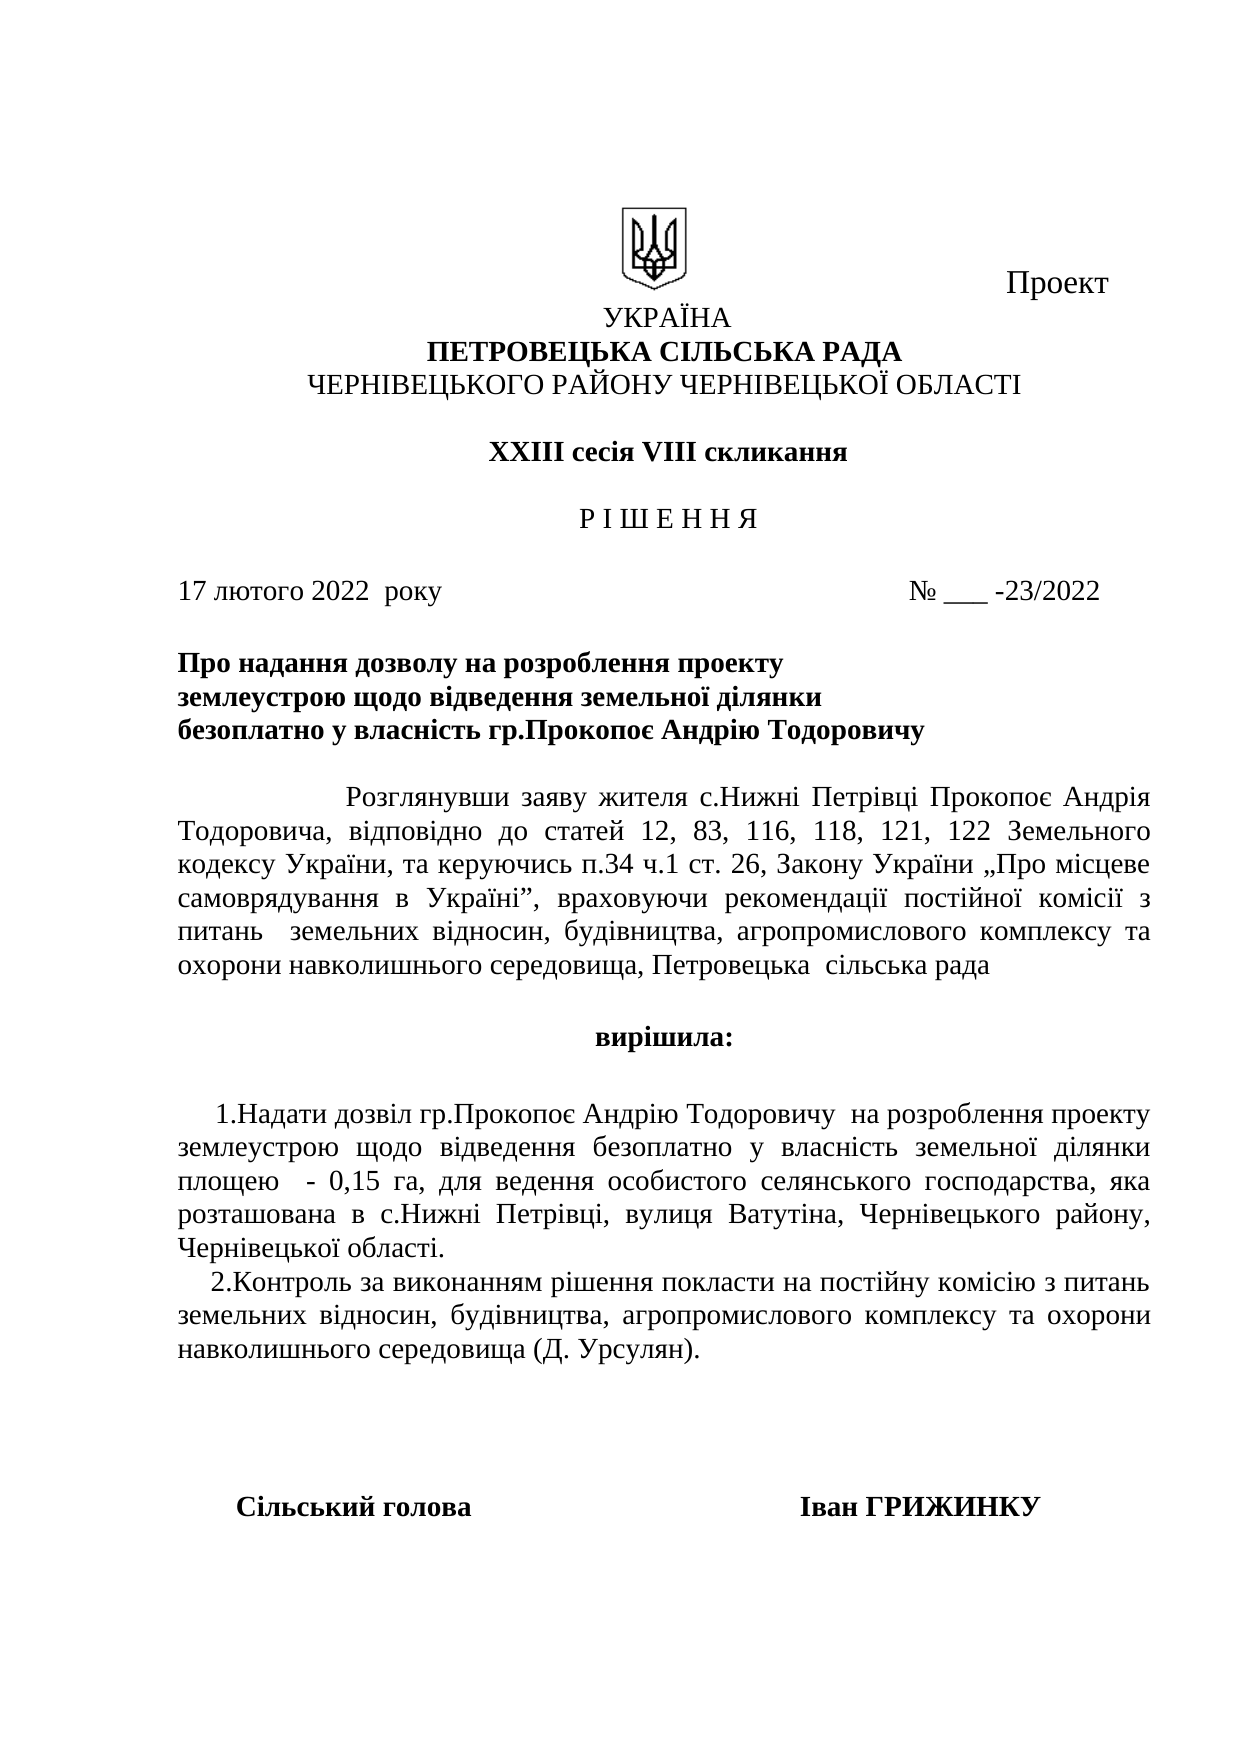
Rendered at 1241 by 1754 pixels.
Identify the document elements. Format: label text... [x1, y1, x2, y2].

text Сільський голова Іван ГРИЖИНКУ [177, 1489, 1152, 1522]
text ХХІІІ сесія VІІІ скликання [177, 434, 1152, 468]
text Р І Ш Е Н Н Я [177, 501, 1152, 535]
picture [618, 204, 691, 293]
text ЧЕРНІВЕЦЬКОГО РАЙОНУ ЧЕРНІВЕЦЬКОЇ ОБЛАСТІ [177, 367, 1152, 401]
text землеустрою щодо відведення земельної ділянки [177, 679, 1152, 712]
text 17 лютого 2022 року № ___ -23/2022 [177, 573, 1152, 607]
text 2.Контроль за виконанням рішення покласти на постійну комісію з питань земельних відносин, будівництва, агропромислового комплексу та охорони навколишнього середовища (Д. Урсулян). [177, 1264, 1152, 1364]
text безоплатно у власність гр.Прокопоє Андрію Тодоровичу [177, 712, 1152, 746]
text 1.Надати дозвіл гр.Прокопоє Андрію Тодоровичу на розроблення проекту землеустрою щодо відведення безоплатно у власність земельної ділянки площею - 0,15 га, для ведення особистого селянського господарства, яка розташована в с.Нижні Петрівці, вулиця Ватутіна, Чернівецького району, Чернівецької області. [177, 1096, 1152, 1264]
text Проект [177, 204, 1157, 300]
text Про надання дозволу на розроблення проекту [177, 645, 1152, 679]
text ПЕТРОВЕЦЬКА СІЛЬСЬКА РАДА [177, 334, 1152, 367]
text Розглянувши заяву жителя с.Нижні Петрівці Прокопоє Андрія Тодоровича, відповідно до статей 12, 83, 116, 118, 121, 122 Земельного кодексу України, та керуючись п.34 ч.1 ст. 26, Закону України „Про місцеве самоврядування в Україні”, враховуючи рекомендації постійної комісії з питань земельних відносин, будівництва, агропромислового комплексу та охорони навколишнього середовища, Петровецька сільська рада [177, 779, 1152, 980]
text вирішила: [177, 1019, 1152, 1052]
text УКРАЇНА [177, 300, 1157, 334]
